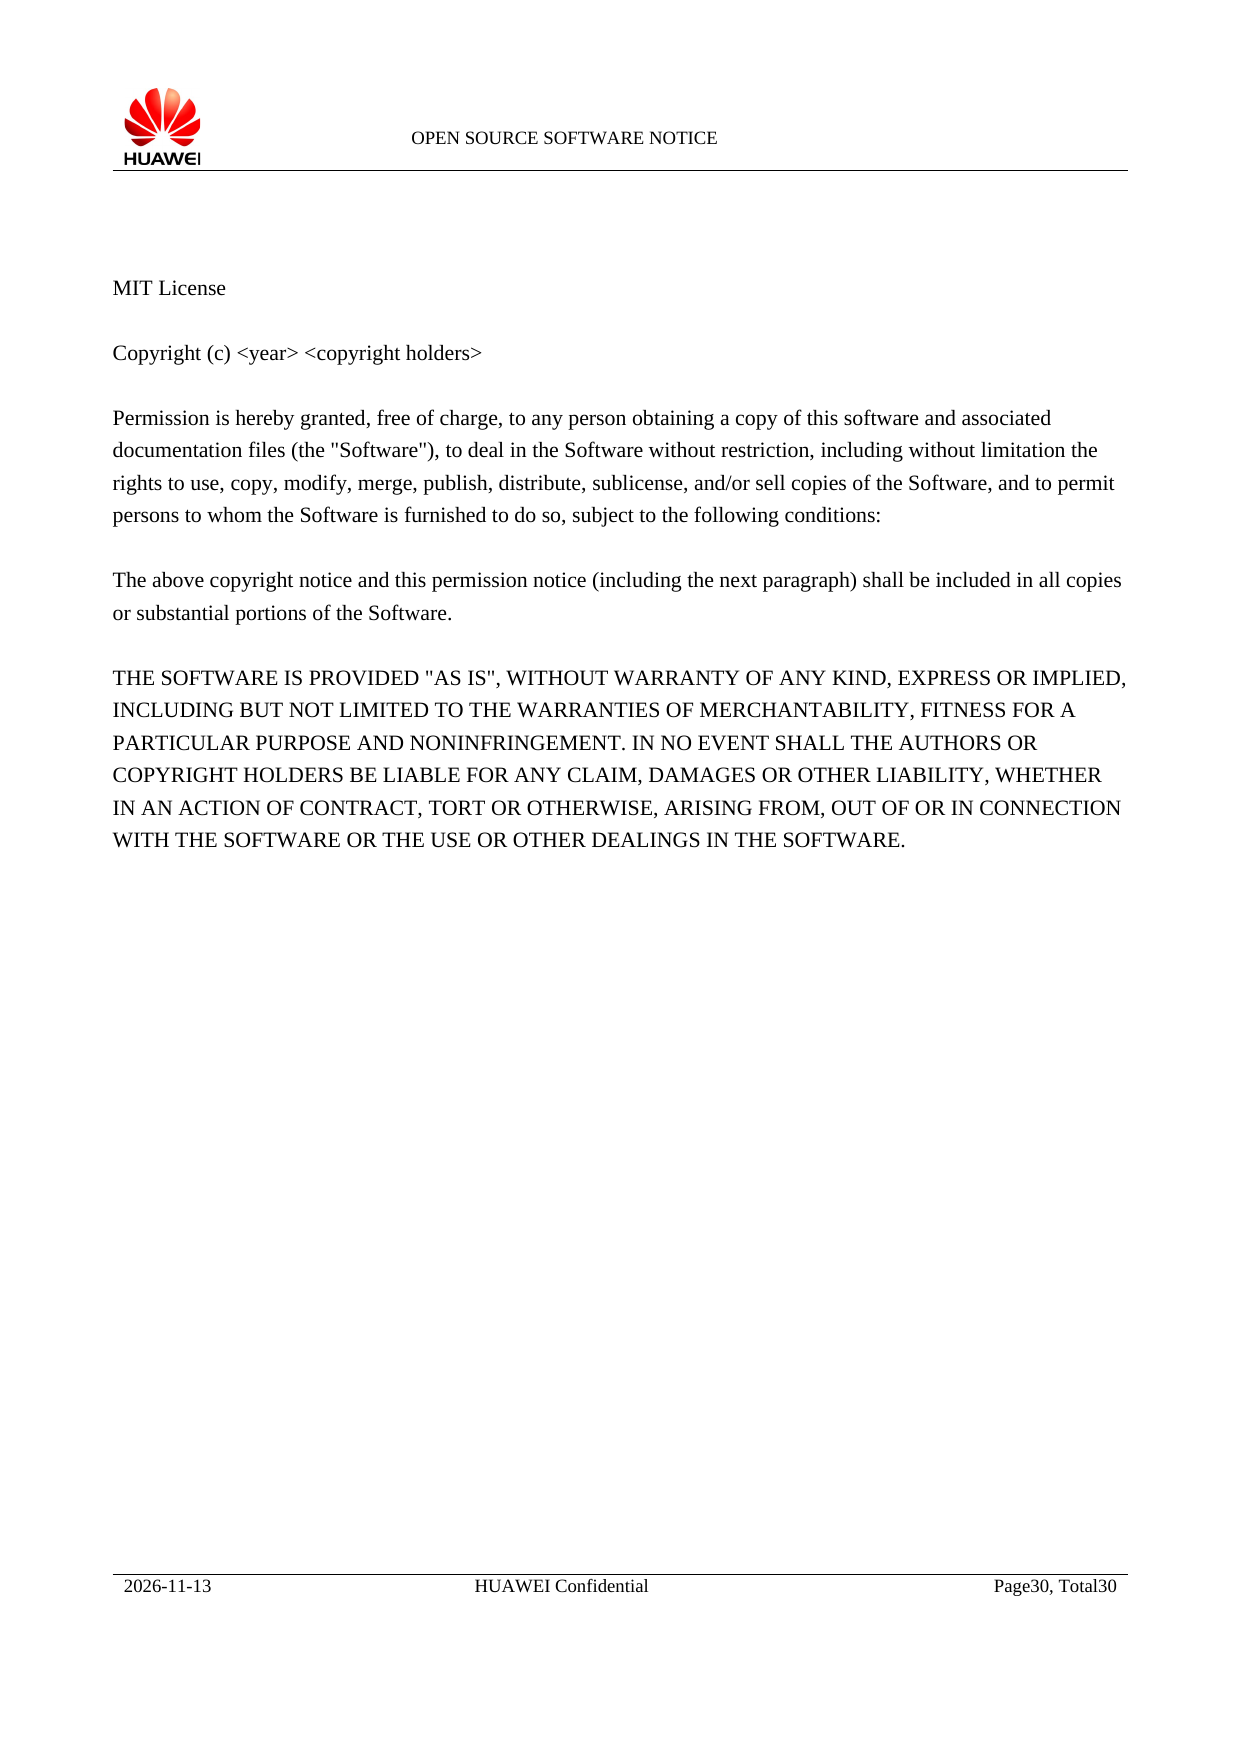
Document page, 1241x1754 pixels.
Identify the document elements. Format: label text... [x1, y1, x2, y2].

picture [124, 88, 201, 165]
